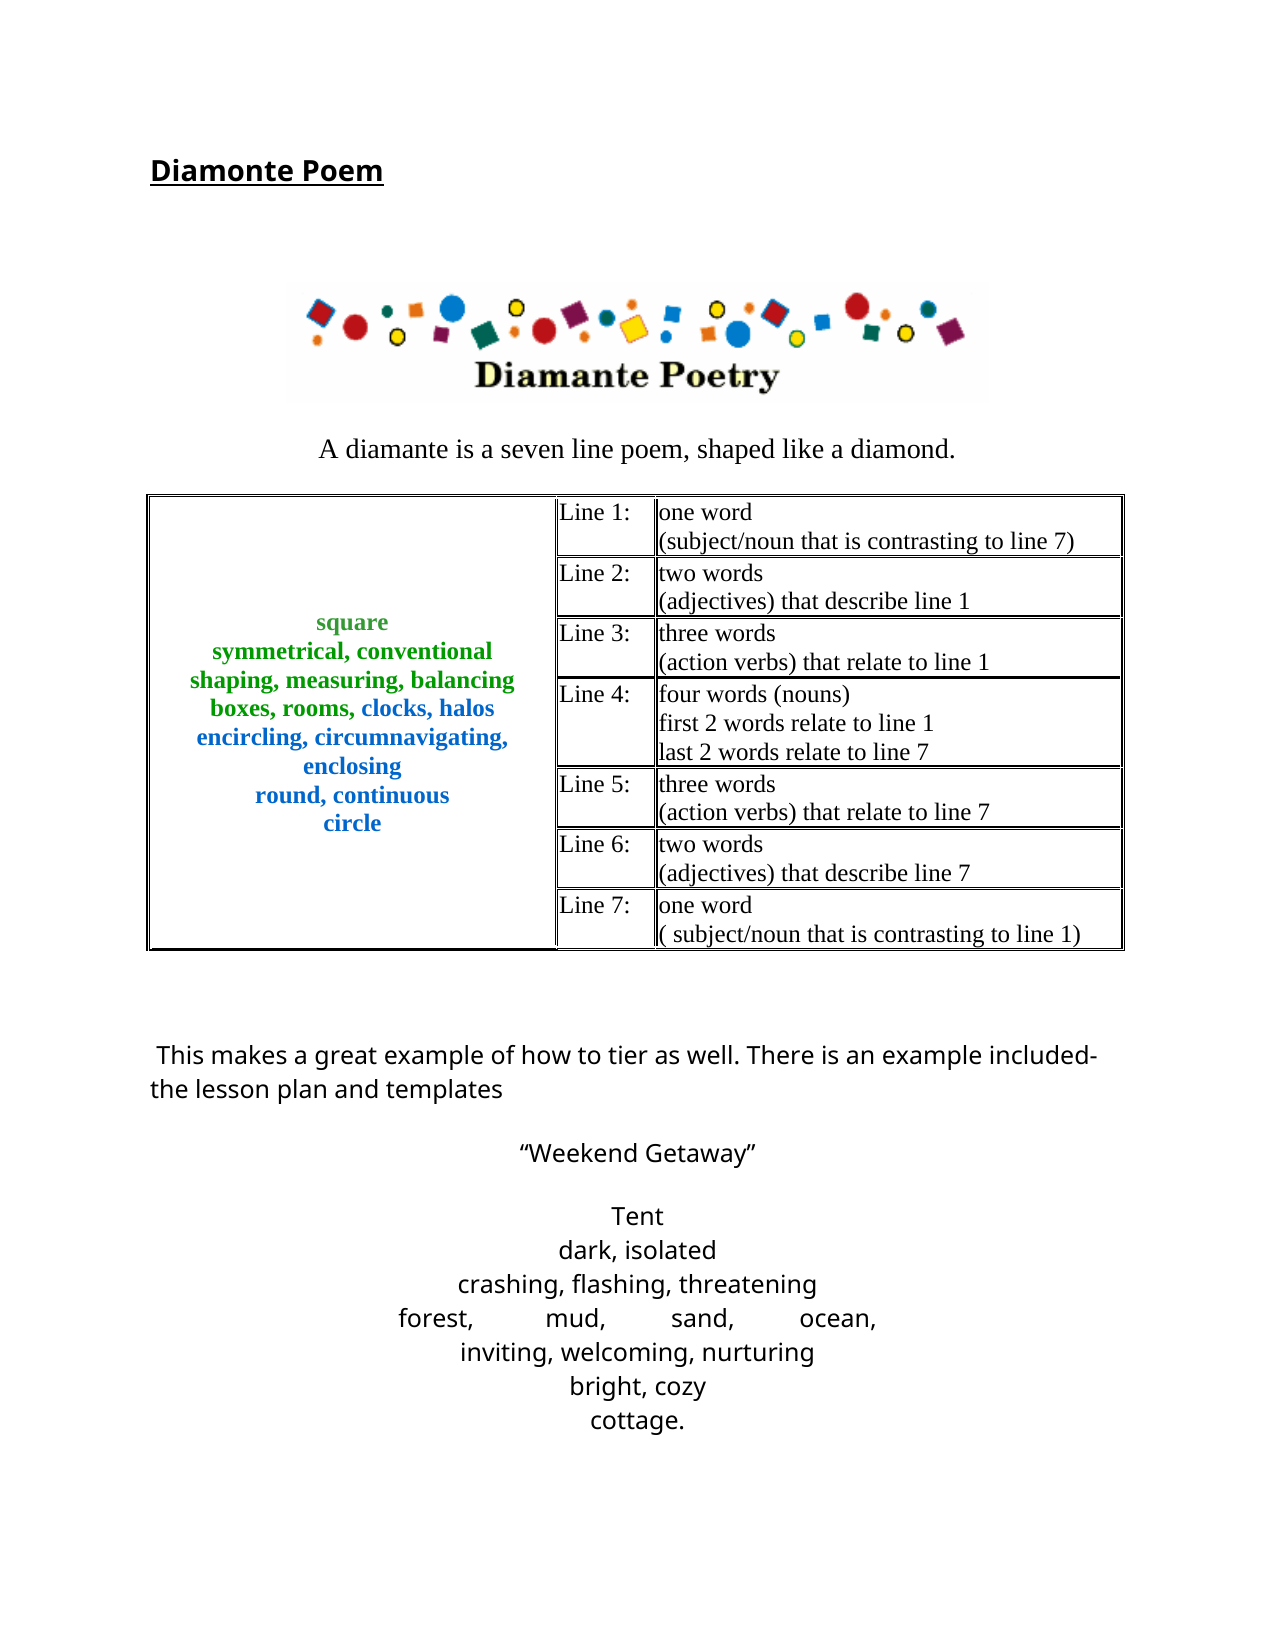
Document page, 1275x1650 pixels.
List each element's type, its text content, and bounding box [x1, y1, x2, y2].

table_cell two words (adjectives) that describe line 1 [658, 555, 1122, 615]
picture [286, 282, 989, 403]
table_cell Line 3: [558, 619, 654, 676]
table_cell three words (action verbs) that relate to line 1 [658, 615, 1122, 676]
table_cell one word ( subject/noun that is contrasting to line 1) [656, 887, 1123, 948]
text “Weekend Getaway” [150, 1135, 1125, 1169]
table_cell Line 2: [558, 558, 654, 615]
table_cell two words (adjectives) that describe line 7 [658, 826, 1122, 887]
table_cell Line 7: [557, 887, 656, 948]
text cottage. [150, 1403, 1125, 1437]
table_cell three words (action verbs) that relate to line 7 [658, 765, 1122, 826]
table_cell four words (nouns) first 2 words relate to line 1 last 2 words relate to line 7 [658, 676, 1121, 765]
text A diamante is a seven line poem, shaped like a diamond. [150, 432, 1125, 464]
text bright, cozy [150, 1369, 1125, 1403]
text This makes a great example of how to tier as well. There is an example included- the lesson plan and templates [150, 1038, 1125, 1106]
table_header Line 1: [557, 495, 656, 554]
text crashing, flashing, threatening [150, 1267, 1125, 1301]
text Tent [150, 1198, 1125, 1232]
table_header square symmetrical, conventional shaping, measuring, balancing boxes, rooms, clocks, halos encircling, circumnavigating, enclosing round, continuous circle [150, 497, 557, 948]
table_cell Line 6: [558, 830, 654, 887]
table_header one word (subject/noun that is contrasting to line 7) [656, 497, 1121, 554]
table_cell Line 4: [558, 679, 654, 765]
text inviting, welcoming, nurturing [150, 1335, 1125, 1369]
text dark, isolated [150, 1232, 1125, 1267]
table_cell Line 5: [558, 769, 654, 826]
text Diamonte Poem [150, 150, 1125, 190]
text forest, mud, sand, ocean, [150, 1301, 1125, 1335]
